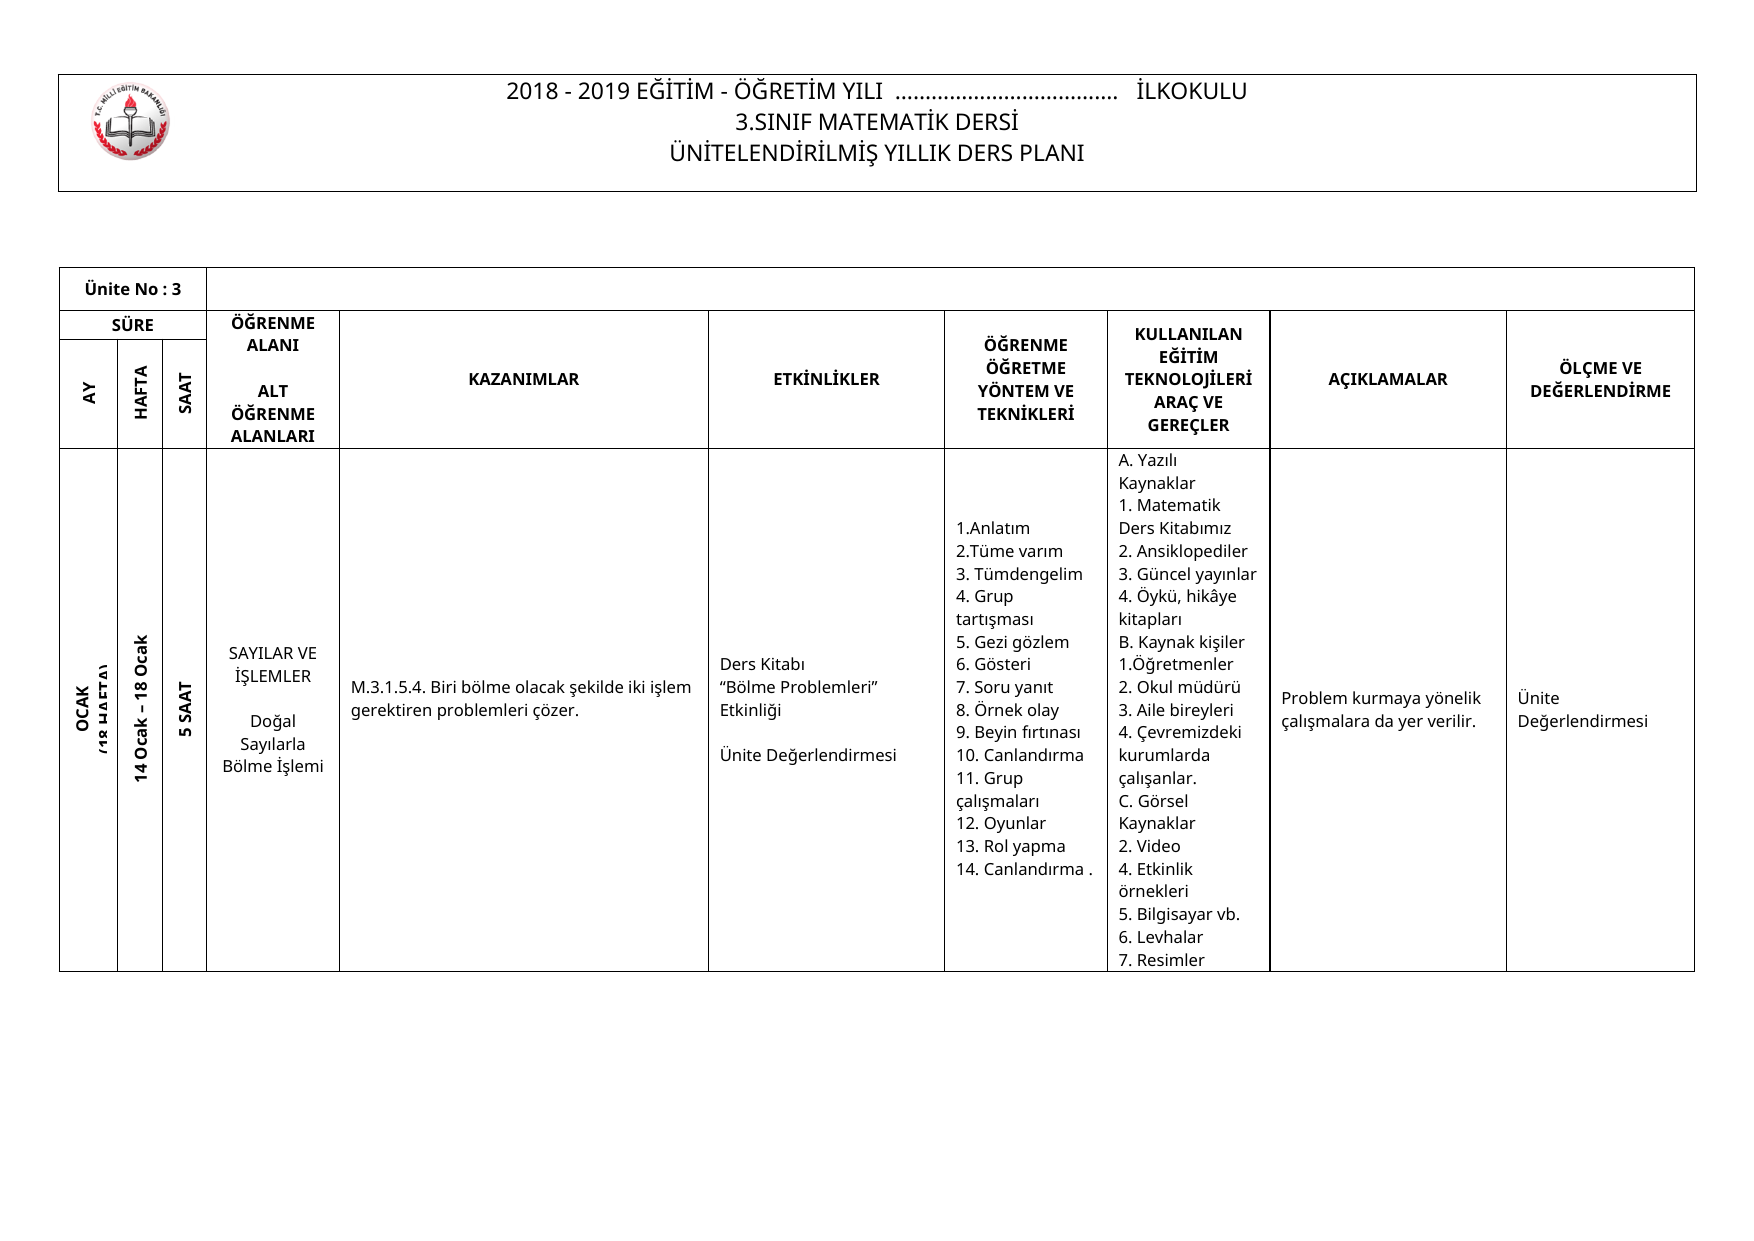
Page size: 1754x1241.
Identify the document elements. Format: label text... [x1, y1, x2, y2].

table_cell KAZANIMLAR [340, 311, 708, 447]
table_cell Problem kurmaya yönelik çalışmalara da yer verilir. [1271, 449, 1506, 971]
table_cell 5 SAAT [163, 449, 206, 971]
table_header [207, 268, 1694, 310]
table_cell ÖĞRENME ÖĞRETME YÖNTEM VE TEKNİKLERİ [945, 311, 1107, 447]
picture [85, 77, 175, 167]
table_cell ÖLÇME VE DEĞERLENDİRME [1507, 311, 1694, 447]
table_cell Ünite Değerlendirmesi [1507, 449, 1694, 971]
table_cell ÖĞRENME ALANI ALT ÖĞRENME ALANLARI [207, 311, 339, 447]
table_cell SAYILAR VE İŞLEMLER Doğal Sayılarla Bölme İşlemi [207, 449, 339, 971]
table_header Ünite No : 3 [60, 268, 206, 310]
table_cell HAFTA [118, 340, 162, 447]
table_cell M.3.1.5.4. Biri bölme olacak şekilde iki işlem gerektiren problemleri çözer. [340, 449, 708, 971]
table_cell AÇIKLAMALAR [1271, 311, 1506, 447]
table_cell SAAT [163, 340, 206, 447]
table_cell SÜRE [60, 311, 206, 338]
table_cell KULLANILAN EĞİTİM TEKNOLOJİLERİ ARAÇ VE GEREÇLER [1108, 311, 1269, 447]
table_cell 14 Ocak – 18 Ocak [118, 449, 162, 971]
table_cell Ders Kitabı “Bölme Problemleri” Etkinliği Ünite Değerlendirmesi [709, 449, 944, 971]
table_cell 1.Anlatım 2.Tüme varım 3. Tümdengelim 4. Grup tartışması 5. Gezi gözlem 6. Gösteri 7. Soru yanıt 8. Örnek olay 9. Beyin fırtınası 10. Canlandırma 11. Grup çalışmaları 12. Oyunlar 13. Rol yapma 14. Canlandırma . [945, 449, 1107, 971]
table_cell A. Yazılı Kaynaklar 1. Matematik Ders Kitabımız 2. Ansiklopediler 3. Güncel yayınlar 4. Öykü, hikâye kitapları B. Kaynak kişiler 1.Öğretmenler 2. Okul müdürü 3. Aile bireyleri 4. Çevremizdeki kurumlarda çalışanlar. C. Görsel Kaynaklar 2. Video 4. Etkinlik örnekleri 5. Bilgisayar vb. 6. Levhalar 7. Resimler [1108, 449, 1269, 971]
table_cell AY [60, 340, 117, 447]
table_cell OCAK (18.HAFTA) [60, 449, 117, 971]
table_cell ETKİNLİKLER [709, 311, 944, 447]
